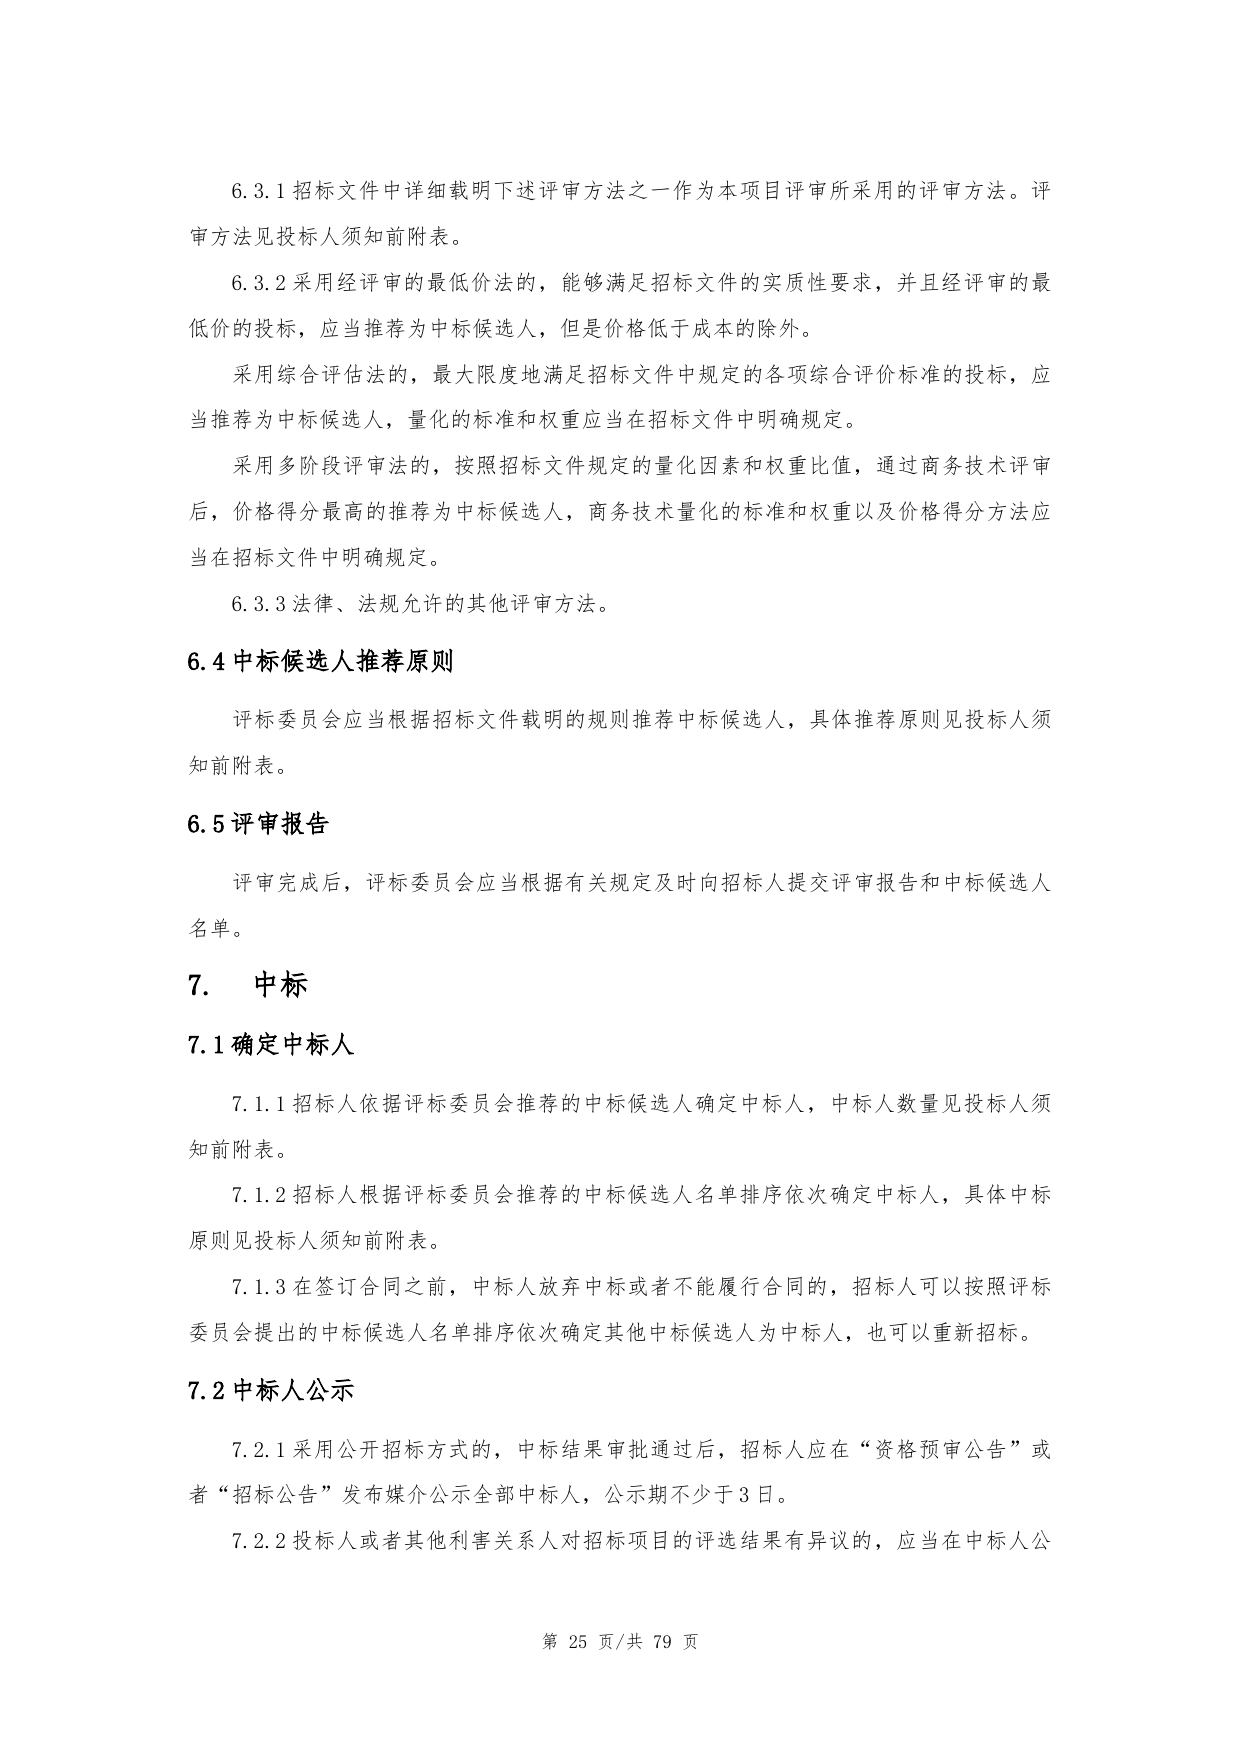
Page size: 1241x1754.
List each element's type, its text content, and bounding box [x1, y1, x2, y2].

text 7.1.1招标人依据评标委员会推荐的中标候选人确定中标人，中标人数量见投标人须知前附表。 [187, 1074, 1053, 1166]
text 6.3.3法律、法规允许的其他评审方法。 [187, 574, 1053, 620]
title 7. 中标 [187, 958, 1053, 1004]
text 6.3.1招标文件中详细载明下述评审方法之一作为本项目评审所采用的评审方法。评审方法见投标人须知前附表。 [187, 162, 1053, 254]
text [187, 1512, 1053, 1558]
title 7.1确定中标人 [187, 1016, 1053, 1062]
text 7.2.1采用公开招标方式的，中标结果审批通过后，招标人应在“资格预审公告”或者“招标公告”发布媒介公示全部中标人，公示期不少于3日。 [187, 1420, 1053, 1512]
title 7.2中标人公示 [187, 1362, 1053, 1408]
text 采用多阶段评审法的，按照招标文件规定的量化因素和权重比值，通过商务技术评审后，价格得分最高的推荐为中标候选人，商务技术量化的标准和权重以及价格得分方法应当在招标文件中明确规定。 [187, 437, 1053, 574]
text 7.1.2招标人根据评标委员会推荐的中标候选人名单排序依次确定中标人，具体中标原则见投标人须知前附表。 [187, 1166, 1053, 1258]
text 采用综合评估法的，最大限度地满足招标文件中规定的各项综合评价标准的投标，应当推荐为中标候选人，量化的标准和权重应当在招标文件中明确规定。 [187, 345, 1053, 437]
text 评审完成后，评标委员会应当根据有关规定及时向招标人提交评审报告和中标候选人名单。 [187, 854, 1053, 945]
text 7.1.3在签订合同之前，中标人放弃中标或者不能履行合同的，招标人可以按照评标委员会提出的中标候选人名单排序依次确定其他中标候选人为中标人，也可以重新招标。 [187, 1258, 1053, 1349]
title 6.5评审报告 [187, 795, 1053, 841]
text 评标委员会应当根据招标文件载明的规则推荐中标候选人，具体推荐原则见投标人须知前附表。 [187, 691, 1053, 783]
title 6.4中标候选人推荐原则 [187, 633, 1053, 679]
text 6.3.2采用经评审的最低价法的，能够满足招标文件的实质性要求，并且经评审的最低价的投标，应当推荐为中标候选人，但是价格低于成本的除外。 [187, 254, 1053, 345]
